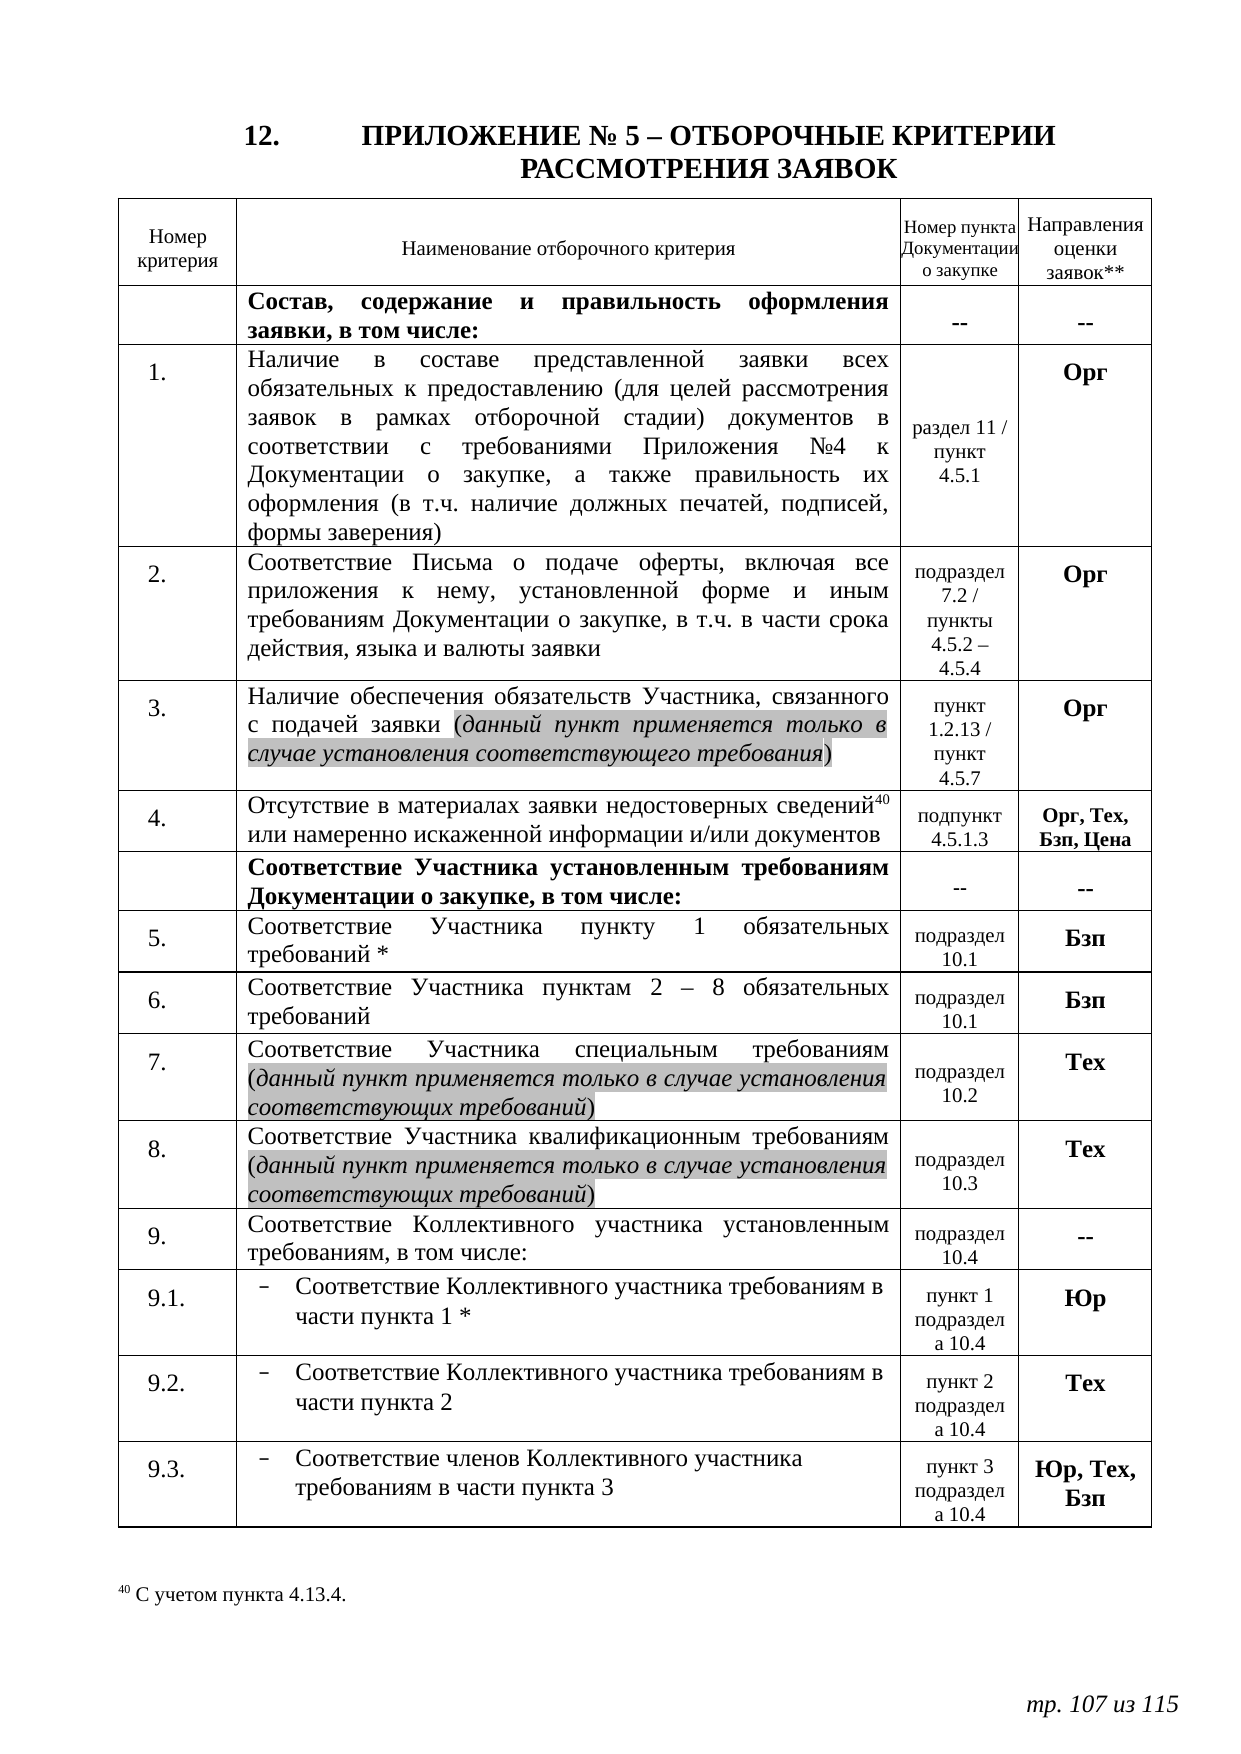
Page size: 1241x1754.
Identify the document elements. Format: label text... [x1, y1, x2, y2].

table_cell Соответствие членов Коллективного участника требованиям в части пункта 3 [237, 1442, 900, 1526]
table_cell пункт 1 подраздела 10.4 [901, 1270, 1018, 1355]
table_cell Соответствие Участника пунктам 2 – 8 обязательных требований [237, 973, 900, 1033]
table_cell Соответствие Участника установленным требованиям Документации о закупке, в том числе: [237, 852, 900, 910]
table_cell [119, 681, 236, 789]
table_cell [119, 345, 236, 546]
table_cell раздел 11 / пункт 4.5.1 [901, 345, 1018, 546]
table_header Номер пункта Документации о закупке [901, 199, 1018, 285]
table_cell Соответствие Коллективного участника установленным требованиям, в том числе: [237, 1209, 900, 1269]
table_cell подраздел 10.3 [901, 1121, 1018, 1208]
table_cell подраздел 10.2 [901, 1034, 1018, 1120]
table_cell Наличие обеспечения обязательств Участника, связанного с подачей заявки (данный пункт применяется только в случае установления соответствующего требования) [237, 681, 900, 789]
table_cell [119, 1121, 236, 1208]
table_cell -- [901, 286, 1018, 343]
table_cell подраздел 10.1 [901, 973, 1018, 1033]
table_cell подпункт 4.5.1.3 [901, 791, 1018, 851]
table_cell -- [901, 852, 1018, 910]
table_header Направления оценки заявок** [1019, 199, 1151, 285]
table_cell [119, 286, 236, 343]
table_cell Тех [1019, 1121, 1151, 1208]
table_cell [119, 973, 236, 1033]
table_cell Бзп [1019, 973, 1151, 1033]
table_header Наименование отборочного критерия [237, 199, 900, 285]
table_cell подраздел 7.2 / пункты 4.5.2 – 4.5.4 [901, 547, 1018, 680]
table_cell Юр [1019, 1270, 1151, 1355]
table_cell Соответствие Письма о подаче оферты, включая все приложения к нему, установленной форме и иным требованиям Документации о закупке, в т.ч. в части срока действия, языка и валюты заявки [237, 547, 900, 680]
table_cell Бзп [1019, 911, 1151, 971]
table_cell Наличие в составе представленной заявки всех обязательных к предоставлению (для целей рассмотрения заявок в рамках отборочной стадии) документов в соответствии с требованиями Приложения №4 к Документации о закупке, а также правильность их оформления (в т.ч. наличие должных печатей, подписей, формы заверения) [237, 345, 900, 546]
table_cell Соответствие Участника специальным требованиям (данный пункт применяется только в случае установления соответствующих требований) [237, 1034, 900, 1120]
table_cell -- [1019, 1209, 1151, 1269]
table_cell Орг [1019, 345, 1151, 546]
table_cell [119, 1442, 236, 1526]
table_cell [119, 852, 236, 910]
table_cell Состав, содержание и правильность оформления заявки, в том числе: [237, 286, 900, 343]
table_cell Тех [1019, 1356, 1151, 1441]
table_cell [119, 547, 236, 680]
table_cell [119, 791, 236, 851]
table_cell Орг [1019, 681, 1151, 789]
table_cell [119, 1356, 236, 1441]
table_cell подраздел 10.1 [901, 911, 1018, 971]
table_cell [119, 1034, 236, 1120]
table_cell Орг, Тех, Бзп, Цена [1019, 791, 1151, 851]
table_cell Тех [1019, 1034, 1151, 1120]
table_cell Юр, Тех, Бзп [1019, 1442, 1151, 1526]
table_cell Соответствие Участника пункту 1 обязательных требований * [237, 911, 900, 971]
table_cell Соответствие Коллективного участника требованиям в части пункта 2 [237, 1356, 900, 1441]
table_header Номер критерия [119, 199, 236, 285]
table_cell Отсутствие в материалах заявки недостоверных сведений или намеренно искаженной информации и/или документов [237, 791, 900, 851]
table_cell подраздел 10.4 [901, 1209, 1018, 1269]
table_cell [119, 911, 236, 971]
table_cell Орг [1019, 547, 1151, 680]
table_cell пункт 3 подраздела 10.4 [901, 1442, 1018, 1526]
table_cell [119, 1270, 236, 1355]
table_cell -- [1019, 852, 1151, 910]
table_cell Соответствие Участника квалификационным требованиям (данный пункт применяется только в случае установления соответствующих требований) [237, 1121, 900, 1208]
table_cell пункт 1.2.13 / пункт 4.5.7 [901, 681, 1018, 789]
table_cell пункт 2 подраздела 10.4 [901, 1356, 1018, 1441]
table_cell [119, 1209, 236, 1269]
table_cell Соответствие Коллективного участника требованиям в части пункта 1 * [237, 1270, 900, 1355]
subtitle ПРИЛОЖЕНИЕ № 5 – ОТБОРОЧНЫЕ КРИТЕРИИ РАССМОТРЕНИЯ ЗАЯВОК [118, 118, 1181, 185]
table_cell -- [1019, 286, 1151, 343]
